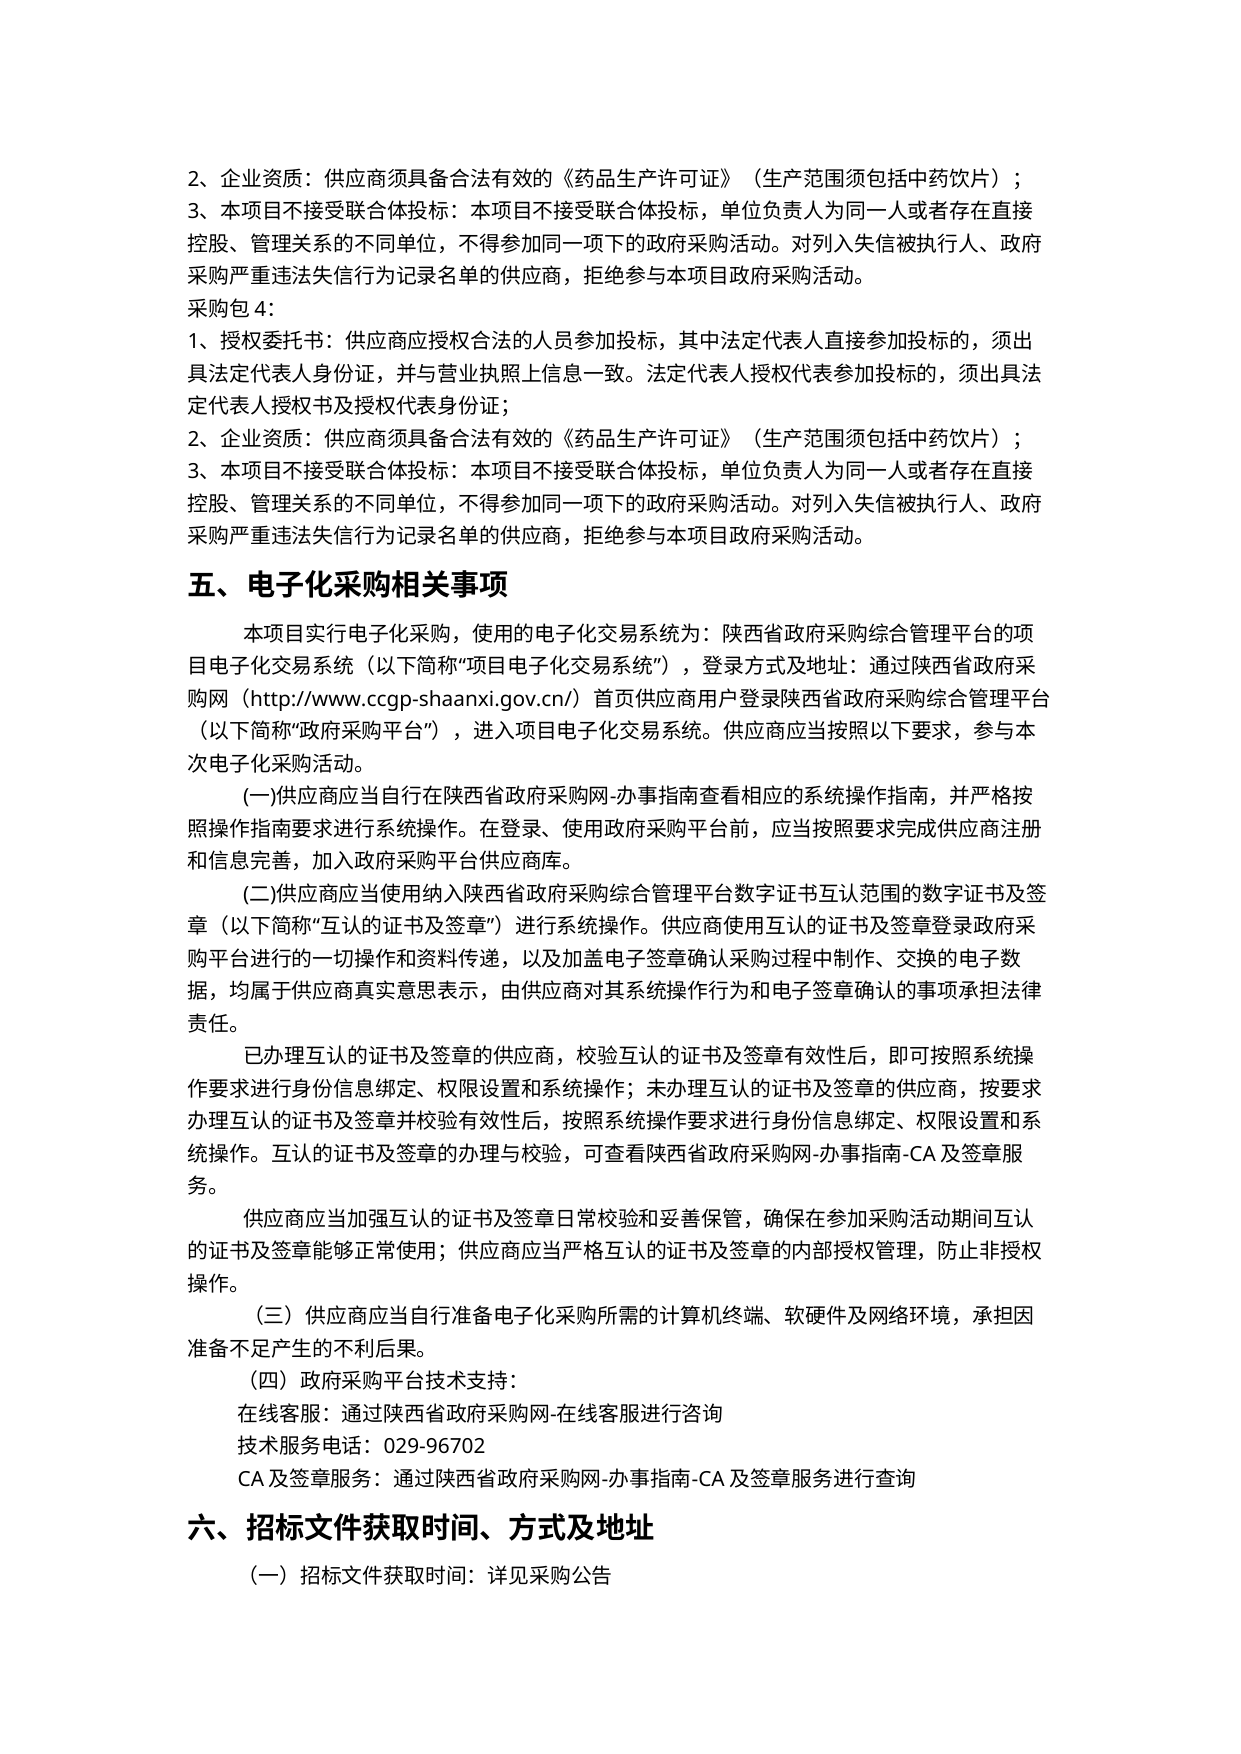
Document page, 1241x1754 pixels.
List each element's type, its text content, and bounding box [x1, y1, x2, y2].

text (一)供应商应当自行在陕西省政府采购网-办事指南查看相应的系统操作指南，并严格按照操作指南要求进行系统操作。在登录、使用政府采购平台前，应当按照要求完成供应商注册和信息完善，加入政府采购平台供应商库。 [187, 779, 1053, 877]
text 六、招标文件获取时间、方式及地址 [187, 1494, 1053, 1559]
text （三）供应商应当自行准备电子化采购所需的计算机终端、软硬件及网络环境，承担因准备不足产生的不利后果。 [187, 1299, 1053, 1364]
text 已办理互认的证书及签章的供应商，校验互认的证书及签章有效性后，即可按照系统操作要求进行身份信息绑定、权限设置和系统操作；未办理互认的证书及签章的供应商，按要求办理互认的证书及签章并校验有效性后，按照系统操作要求进行身份信息绑定、权限设置和系统操作。互认的证书及签章的办理与校验，可查看陕西省政府采购网-办事指南-CA及签章服务。 [187, 1039, 1053, 1202]
text CA及签章服务：通过陕西省政府采购网-办事指南-CA及签章服务进行查询 [187, 1462, 1053, 1494]
text 2、企业资质：供应商须具备合法有效的《药品生产许可证》（生产范围须包括中药饮片）； [187, 422, 1053, 454]
text （四）政府采购平台技术支持： [187, 1364, 1053, 1397]
text 采购包4： [187, 292, 1053, 324]
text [187, 194, 1053, 292]
text 1、授权委托书：供应商应授权合法的人员参加投标，其中法定代表人直接参加投标的，须出具法定代表人身份证，并与营业执照上信息一致。法定代表人授权代表参加投标的，须出具法定代表人授权书及授权代表身份证； [187, 324, 1053, 422]
text 在线客服：通过陕西省政府采购网-在线客服进行咨询 [187, 1397, 1053, 1429]
text 五、电子化采购相关事项 [187, 552, 1053, 617]
text 供应商应当加强互认的证书及签章日常校验和妥善保管，确保在参加采购活动期间互认的证书及签章能够正常使用；供应商应当严格互认的证书及签章的内部授权管理，防止非授权操作。 [187, 1202, 1053, 1299]
text 3、本项目不接受联合体投标：本项目不接受联合体投标，单位负责人为同一人或者存在直接控股、管理关系的不同单位，不得参加同一项下的政府采购活动。对列入失信被执行人、政府采购严重违法失信行为记录名单的供应商，拒绝参与本项目政府采购活动。 [187, 454, 1053, 552]
text 技术服务电话：029-96702 [187, 1429, 1053, 1462]
text （一）招标文件获取时间：详见采购公告 [187, 1559, 1053, 1592]
text 本项目实行电子化采购，使用的电子化交易系统为：陕西省政府采购综合管理平台的项目电子化交易系统（以下简称“项目电子化交易系统”），登录方式及地址：通过陕西省政府采购网（http://www.ccgp-shaanxi.gov.cn/）首页供应商用户登录陕西省政府采购综合管理平台（以下简称“政府采购平台”），进入项目电子化交易系统。供应商应当按照以下要求，参与本次电子化采购活动。 [187, 617, 1053, 779]
text (二)供应商应当使用纳入陕西省政府采购综合管理平台数字证书互认范围的数字证书及签章（以下简称“互认的证书及签章”）进行系统操作。供应商使用互认的证书及签章登录政府采购平台进行的一切操作和资料传递，以及加盖电子签章确认采购过程中制作、交换的电子数据，均属于供应商真实意思表示，由供应商对其系统操作行为和电子签章确认的事项承担法律责任。 [187, 877, 1053, 1039]
text 2、企业资质：供应商须具备合法有效的《药品生产许可证》（生产范围须包括中药饮片）； [187, 162, 1053, 194]
